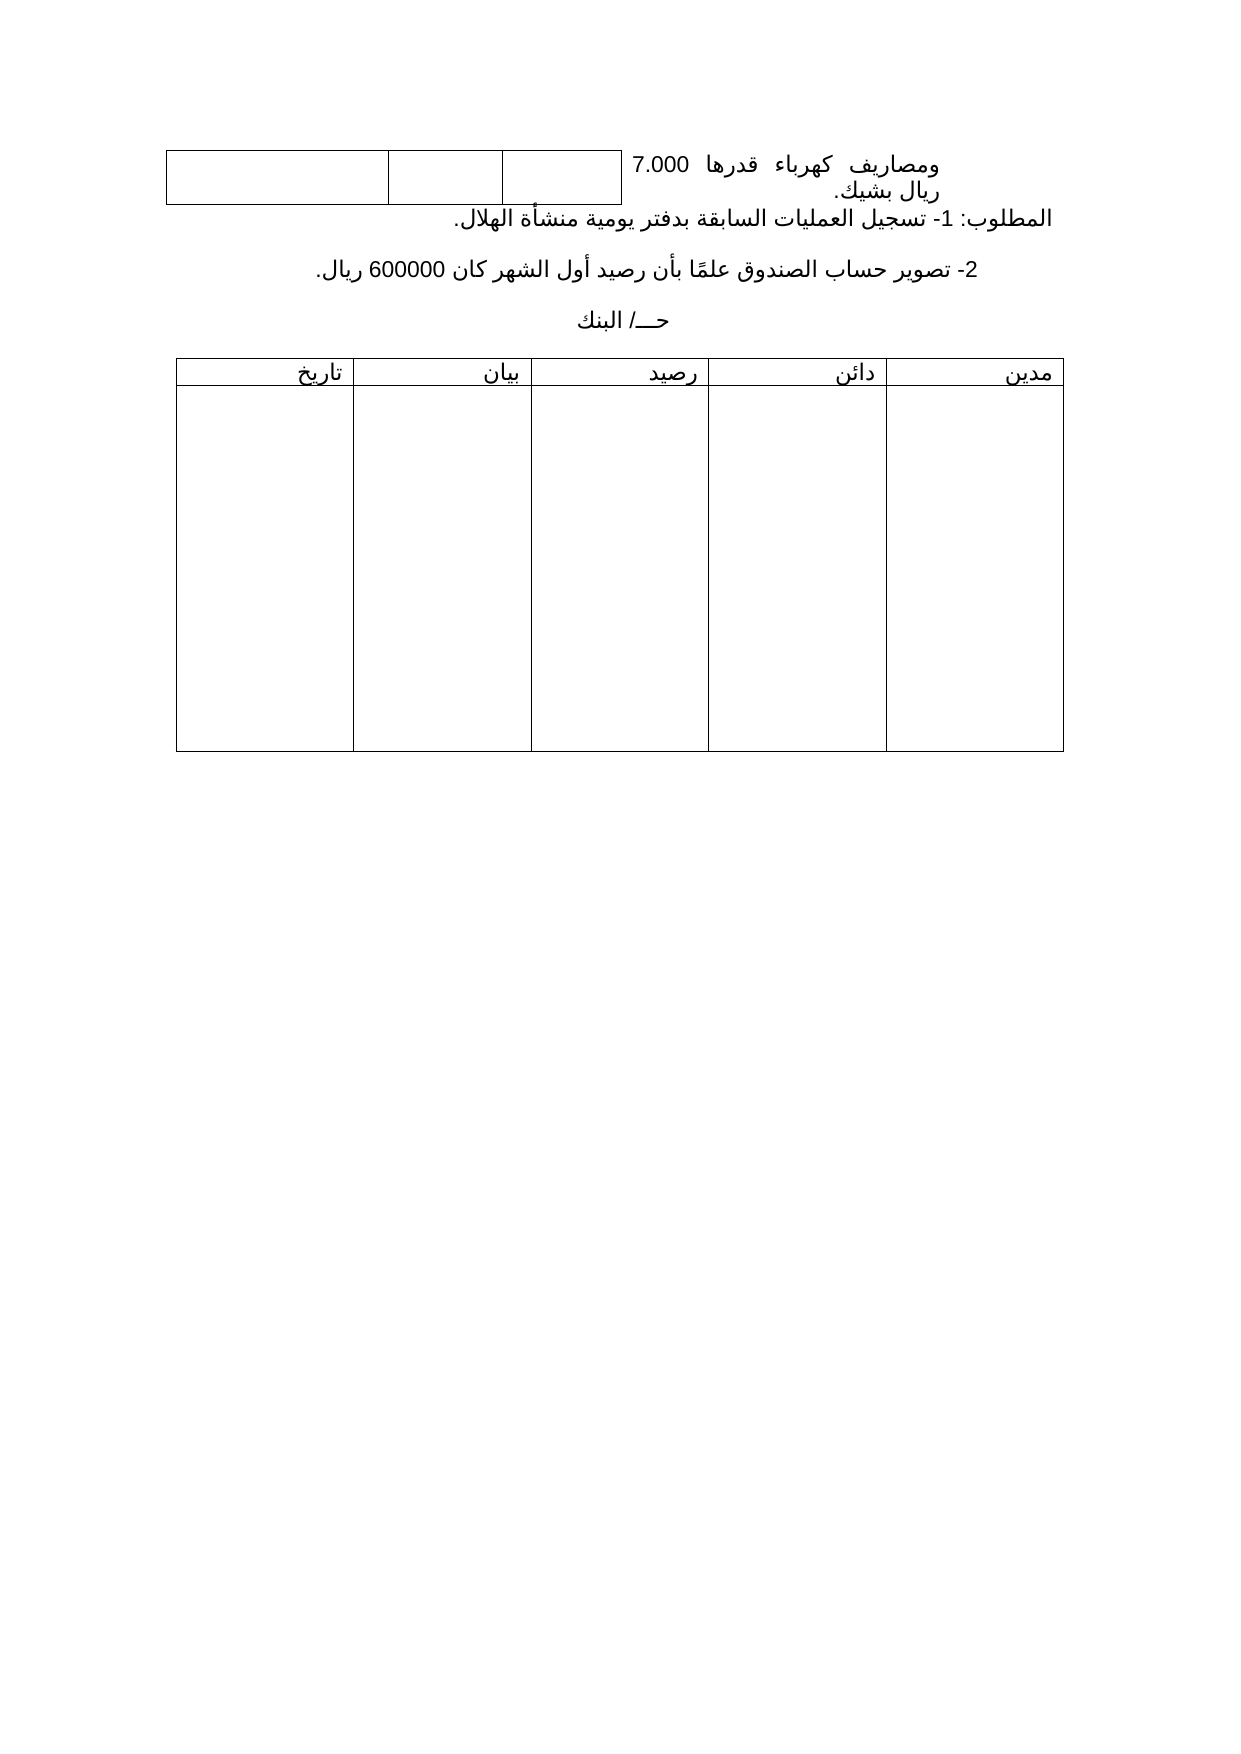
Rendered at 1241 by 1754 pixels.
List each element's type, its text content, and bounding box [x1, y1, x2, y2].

text حـــ/ البنك [187, 307, 1053, 333]
table_cell [354, 386, 531, 751]
table_cell [167, 151, 388, 204]
table_cell [709, 386, 886, 751]
table_cell [503, 151, 621, 204]
table_header تاريخ [177, 359, 353, 385]
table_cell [622, 150, 1064, 204]
table_header بيان [354, 359, 531, 385]
table_header رصيد [532, 359, 708, 385]
text 2- تصوير حساب الصندوق علمًا بأن رصيد أول الشهر كان 600000 ريال. [187, 256, 1053, 282]
table_cell [389, 151, 502, 204]
table_cell [532, 386, 708, 751]
table_header مدين [887, 359, 1063, 385]
table_header دائن [709, 359, 886, 385]
text المطلوب: 1- تسجيل العمليات السابقة بدفتر يومية منشأة الهلال. [187, 205, 1053, 231]
table_cell [177, 386, 353, 751]
table_cell [887, 386, 1063, 751]
